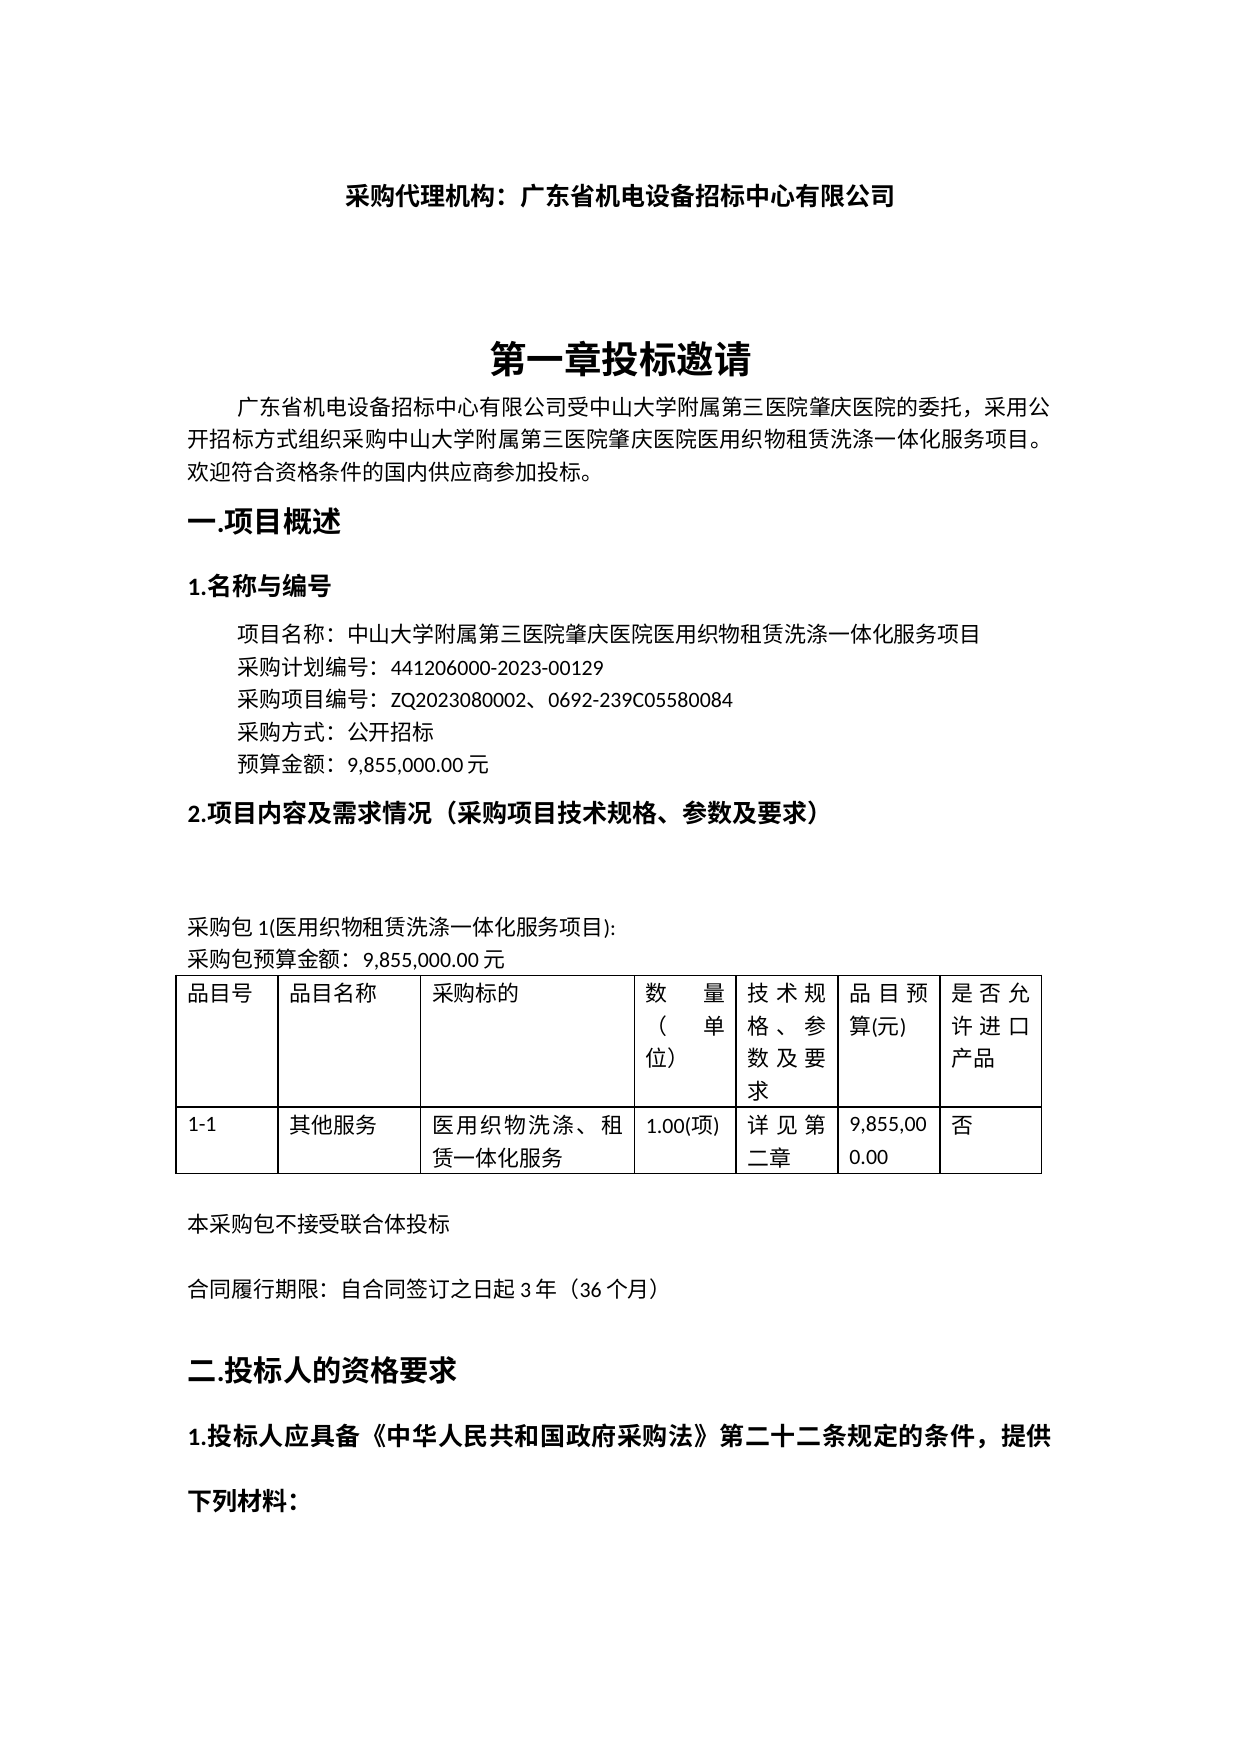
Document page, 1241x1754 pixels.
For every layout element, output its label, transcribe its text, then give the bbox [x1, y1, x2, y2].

table_header 品目名称 [279, 976, 420, 1106]
text 二.投标人的资格要求 [187, 1337, 1053, 1402]
table_cell 否 [941, 1108, 1041, 1173]
text 合同履行期限：自合同签订之日起3年（36个月） [187, 1272, 1053, 1304]
text 采购包1(医用织物租赁洗涤一体化服务项目): [187, 909, 1053, 942]
table_header 采购标的 [421, 976, 634, 1106]
table_cell 9,855,000.00 [839, 1108, 939, 1173]
table_cell 1-1 [177, 1108, 277, 1173]
table_header 数量（单位） [635, 976, 735, 1106]
text 项目名称：中山大学附属第三医院肇庆医院医用织物租赁洗涤一体化服务项目 [187, 617, 1053, 649]
table_header 是否允许进口产品 [941, 976, 1041, 1106]
text 1.投标人应具备《中华人民共和国政府采购法》第二十二条规定的条件，提供下列材料： [187, 1402, 1053, 1532]
text 采购包预算金额：9,855,000.00元 [187, 942, 1053, 974]
text 本采购包不接受联合体投标 [187, 1207, 1053, 1239]
table_header 品目预算(元) [839, 976, 939, 1106]
text 采购项目编号：ZQ2023080002、0692-239C05580084 [187, 682, 1053, 714]
text 一.项目概述 [187, 487, 1053, 552]
table_cell 详见第二章 [737, 1108, 837, 1173]
table_header 技术规格、参数及要求 [737, 976, 837, 1106]
text 采购代理机构：广东省机电设备招标中心有限公司 [187, 162, 1053, 227]
text 2.项目内容及需求情况（采购项目技术规格、参数及要求） [187, 779, 1053, 844]
text 广东省机电设备招标中心有限公司受中山大学附属第三医院肇庆医院的委托，采用公开招标方式组织采购中山大学附属第三医院肇庆医院医用织物租赁洗涤一体化服务项目。欢迎符合资格条件的国内供应商参加投标。 [187, 389, 1053, 487]
text 第一章投标邀请 [187, 324, 1053, 389]
table_cell 医用织物洗涤、租赁一体化服务 [421, 1108, 634, 1173]
table_cell 其他服务 [279, 1108, 420, 1173]
text 预算金额：9,855,000.00元 [187, 747, 1053, 779]
text 采购计划编号：441206000-2023-00129 [187, 649, 1053, 682]
text 1.名称与编号 [187, 552, 1053, 617]
text 采购方式：公开招标 [187, 714, 1053, 747]
table_cell 1.00(项) [635, 1108, 735, 1173]
table_header 品目号 [177, 976, 277, 1106]
